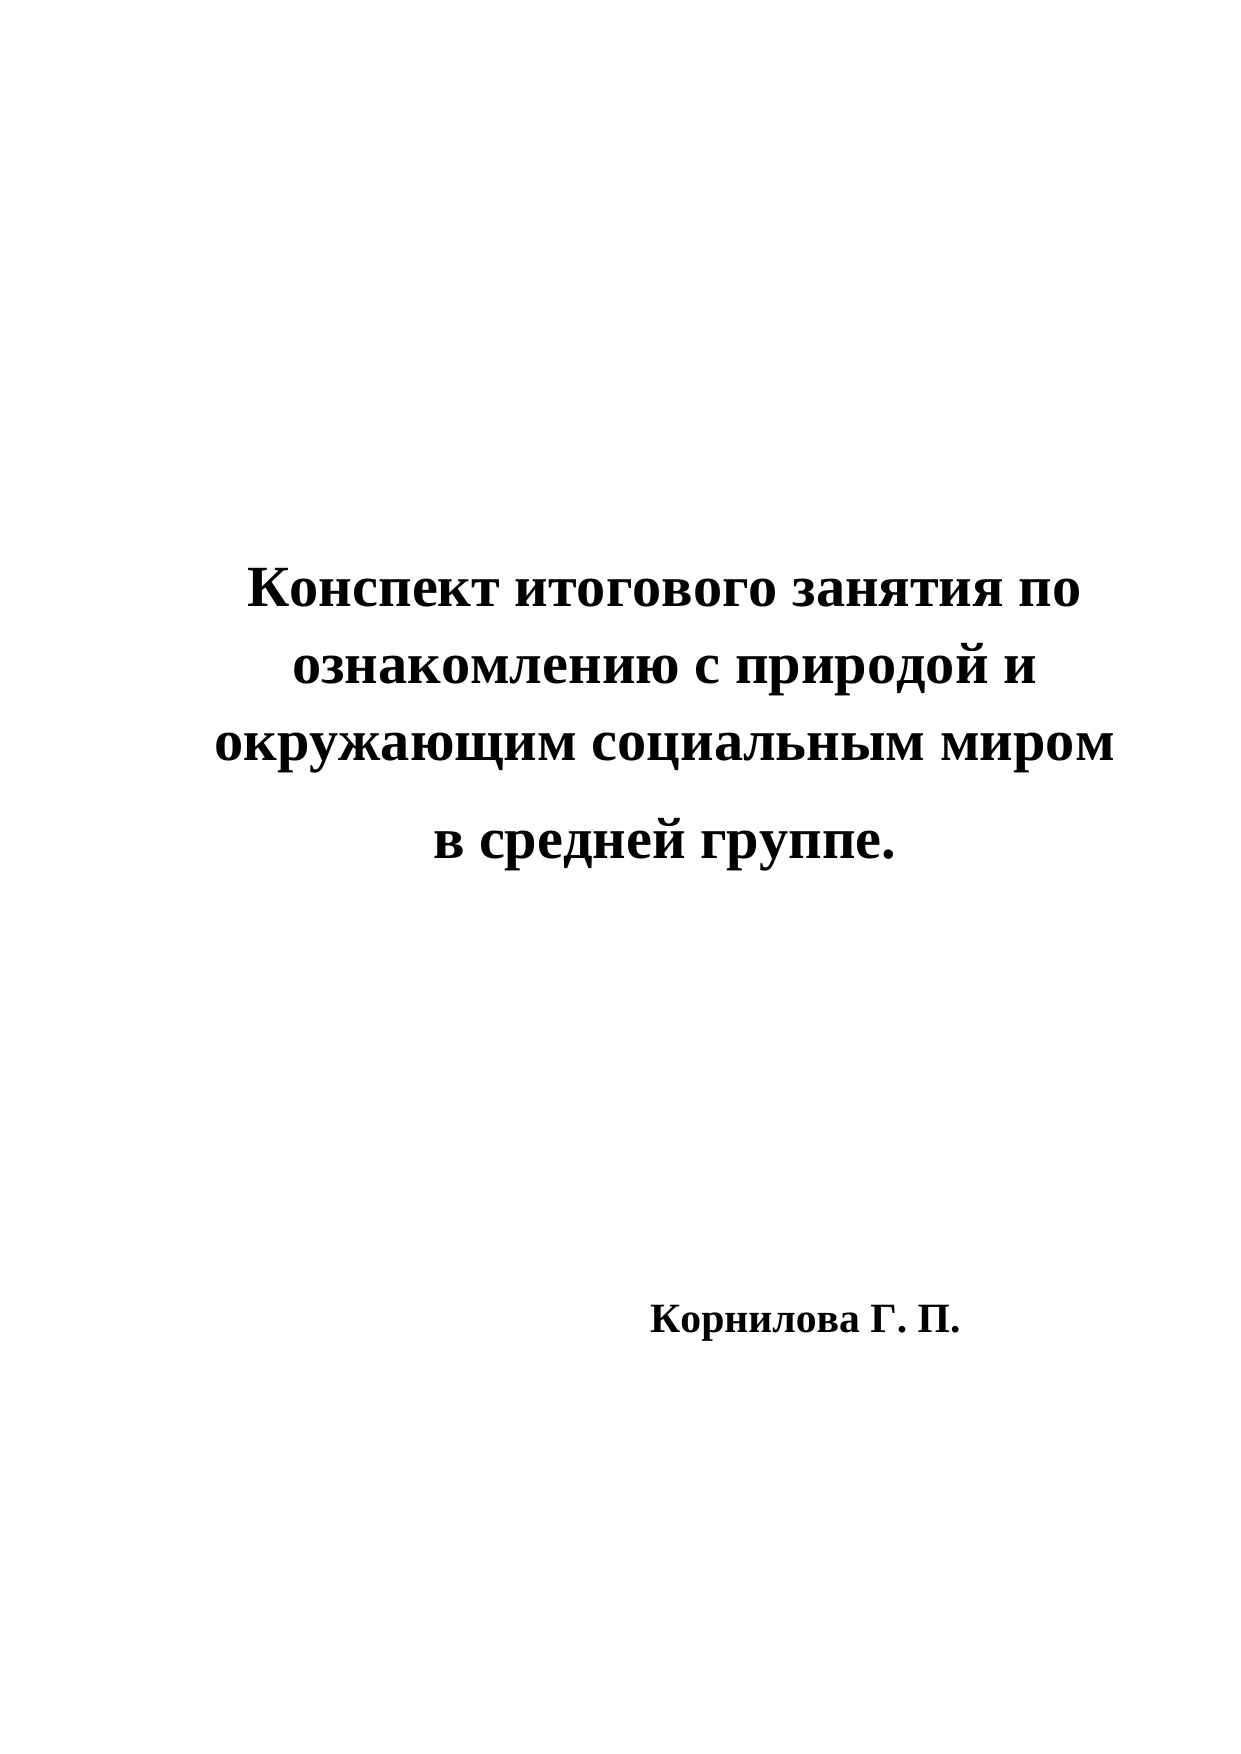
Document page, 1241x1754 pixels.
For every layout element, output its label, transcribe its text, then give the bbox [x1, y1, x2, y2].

text Корнилова Г. П. [177, 1293, 1152, 1341]
text Конспект итогового занятия по ознакомлению с природой и окружающим социальным миром [177, 551, 1152, 773]
text в средней группе. [177, 803, 1152, 871]
